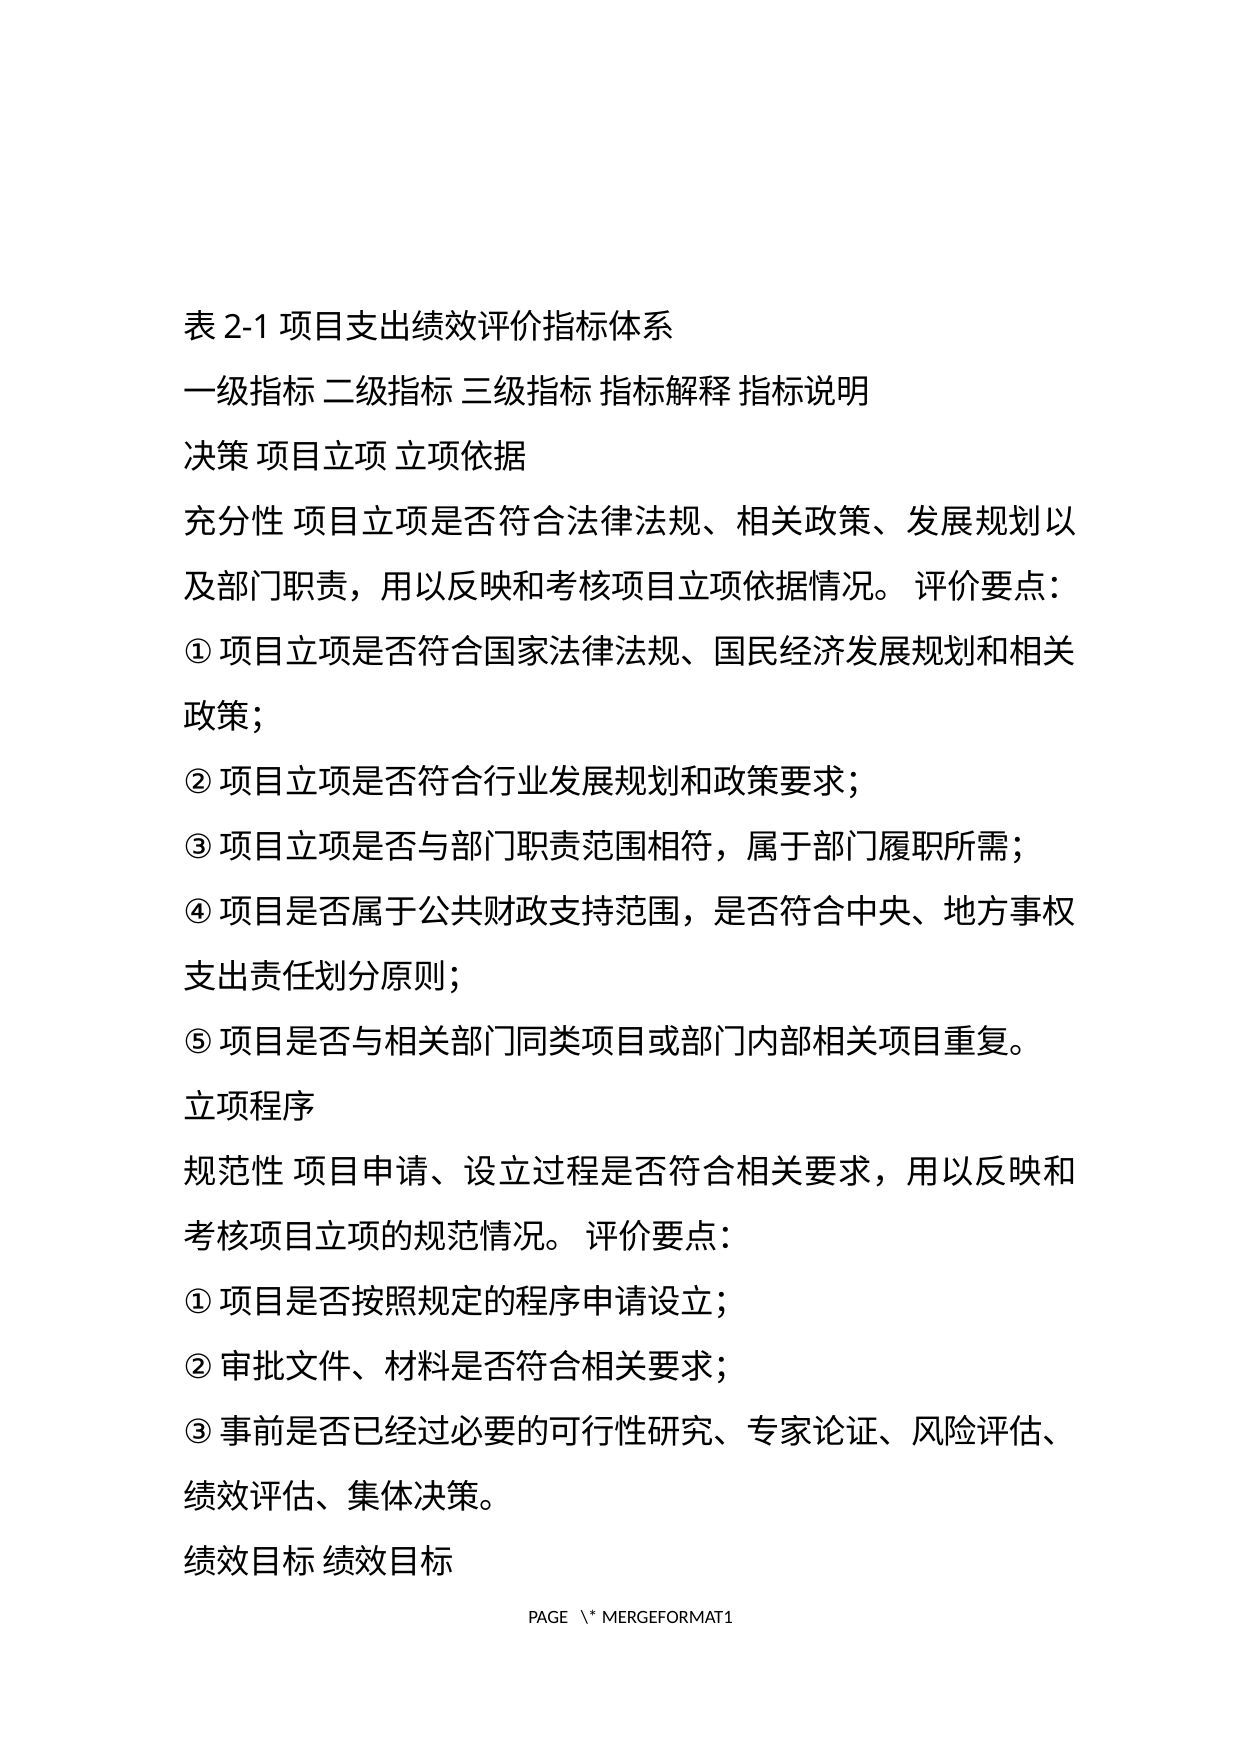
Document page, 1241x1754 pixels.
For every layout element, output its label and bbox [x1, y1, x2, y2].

text [183, 162, 1078, 1592]
